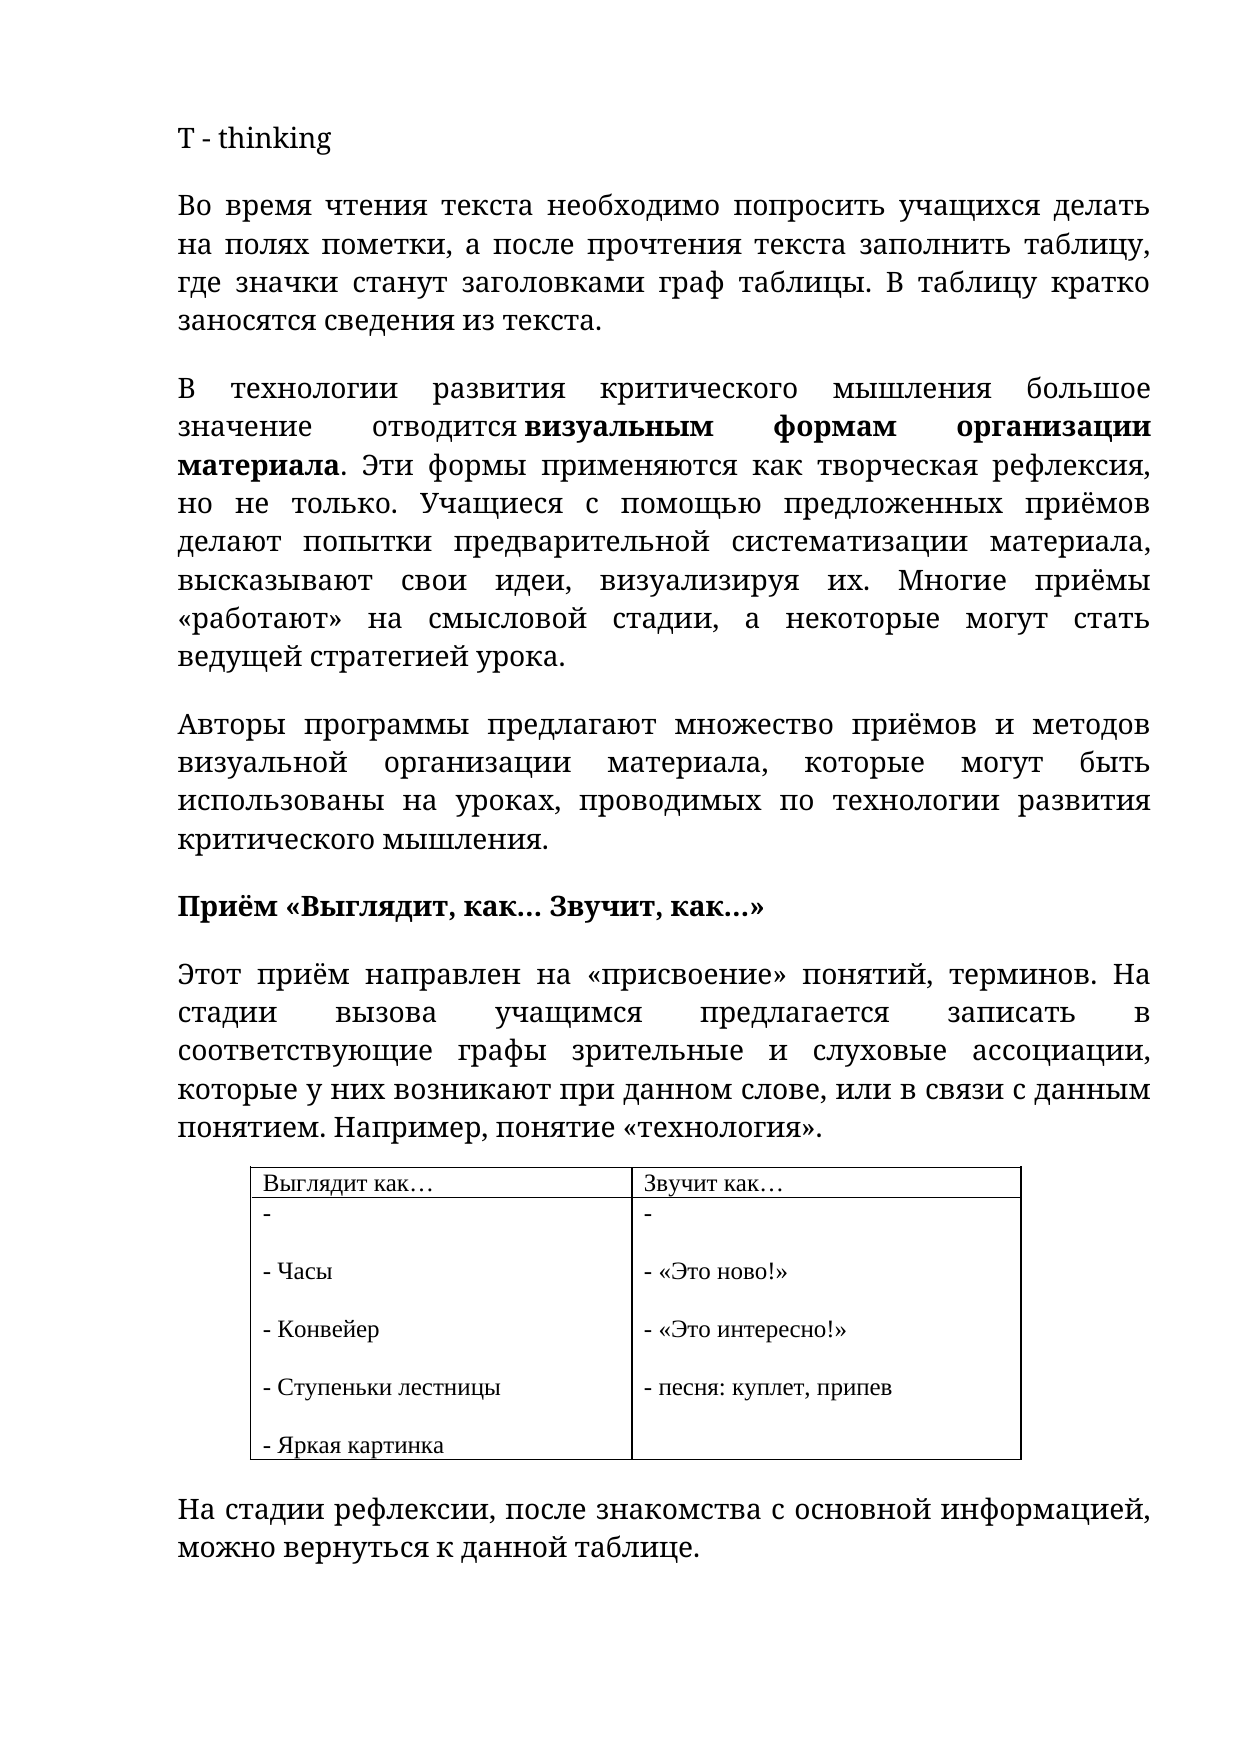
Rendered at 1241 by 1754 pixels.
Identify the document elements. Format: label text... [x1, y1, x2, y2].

text В технологии развития критического мышления большое значение отводится визуальным формам организации материала. Эти формы применяются как творческая рефлексия, но не только. Учащиеся с помощью предложенных приёмов делают попытки предварительной систематизации материала, высказывают свои идеи, визуализируя их. Многие приёмы «работают» на смысловой стадии, а некоторые могут стать ведущей стратегией урока. [177, 368, 1152, 675]
table_header Выглядит как… [251, 1168, 631, 1197]
text Во время чтения текста необходимо попросить учащихся делать на полях пометки, а после прочтения текста заполнить таблицу, где значки станут заголовками граф таблицы. В таблицу кратко заносятся сведения из текста. [177, 186, 1152, 339]
text Этот приём направлен на «присвоение» понятий, терминов. На стадии вызова учащимся предлагается записать в соответствующие графы зрительные и слуховые ассоциации, которые у них возникают при данном слове, или в связи с данным понятием. Например, понятие «технология». [177, 954, 1152, 1146]
text Авторы программы предлагают множество приёмов и методов визуальной организации материала, которые могут быть использованы на уроках, проводимых по технологии развития критического мышления. [177, 704, 1152, 857]
text T - thinking [177, 118, 1152, 156]
table_cell - - Часы - Конвейер - Ступеньки лестницы - Яркая картинка [251, 1198, 631, 1459]
text Приём «Выглядит, как… Звучит, как…» [177, 886, 1152, 925]
text На стадии рефлексии, после знакомства с основной информацией, можно вернуться к данной таблице. [177, 1489, 1152, 1566]
table_cell - - «Это ново!» - «Это интересно!» - песня: куплет, припев [633, 1198, 1020, 1459]
table_header Звучит как… [633, 1168, 1020, 1197]
